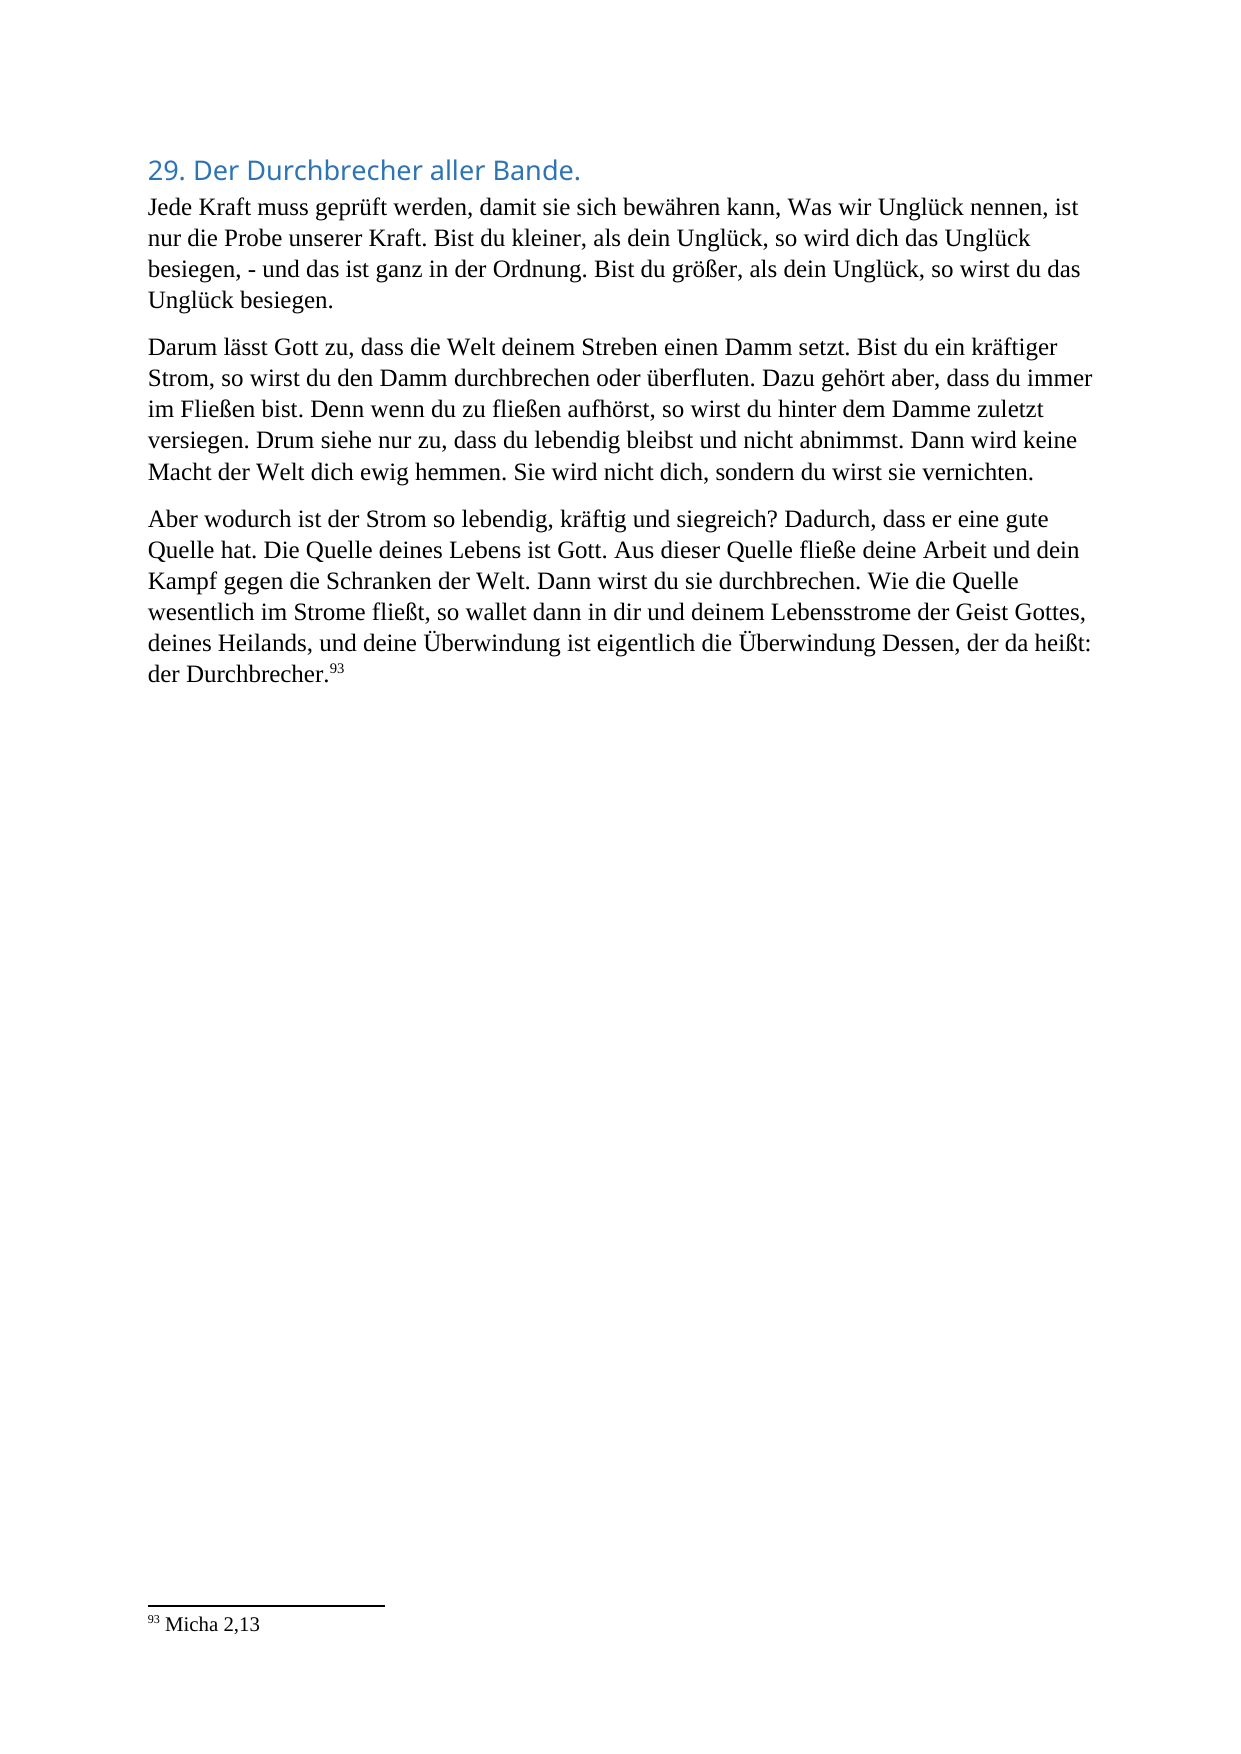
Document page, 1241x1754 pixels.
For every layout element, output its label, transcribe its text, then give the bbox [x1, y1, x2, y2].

subtitle 29. Der Durchbrecher aller Bande. [148, 152, 1093, 189]
text Jede Kraft muss geprüft werden, damit sie sich bewähren kann, Was wir Unglück nennen, ist nur die Probe unserer Kraft. Bist du kleiner, als dein Unglück, so wird dich das Unglück besiegen, - und das ist ganz in der Ordnung. Bist du größer, als dein Unglück, so wirst du das Unglück besiegen. [148, 192, 1093, 313]
text Darum lässt Gott zu, dass die Welt deinem Streben einen Damm setzt. Bist du ein kräftiger Strom, so wirst du den Damm durchbrechen oder überfluten. Dazu gehört aber, dass du immer im Fließen bist. Denn wenn du zu fließen aufhörst, so wirst du hinter dem Damme zuletzt versiegen. Drum siehe nur zu, dass du lebendig bleibst und nicht abnimmst. Dann wird keine Macht der Welt dich ewig hemmen. Sie wird nicht dich, sondern du wirst sie vernichten. [148, 332, 1093, 485]
text Aber wodurch ist der Strom so lebendig, kräftig und siegreich? Dadurch, dass er eine gute Quelle hat. Die Quelle deines Lebens ist Gott. Aus dieser Quelle fließe deine Arbeit und dein Kampf gegen die Schranken der Welt. Dann wirst du sie durchbrechen. Wie die Quelle wesentlich im Strome fließt, so wallet dann in dir und deinem Lebensstrome der Geist Gottes, deines Heilands, und deine Überwindung ist eigentlich die Überwindung Dessen, der da heißt: der Durchbrecher. [148, 504, 1093, 688]
